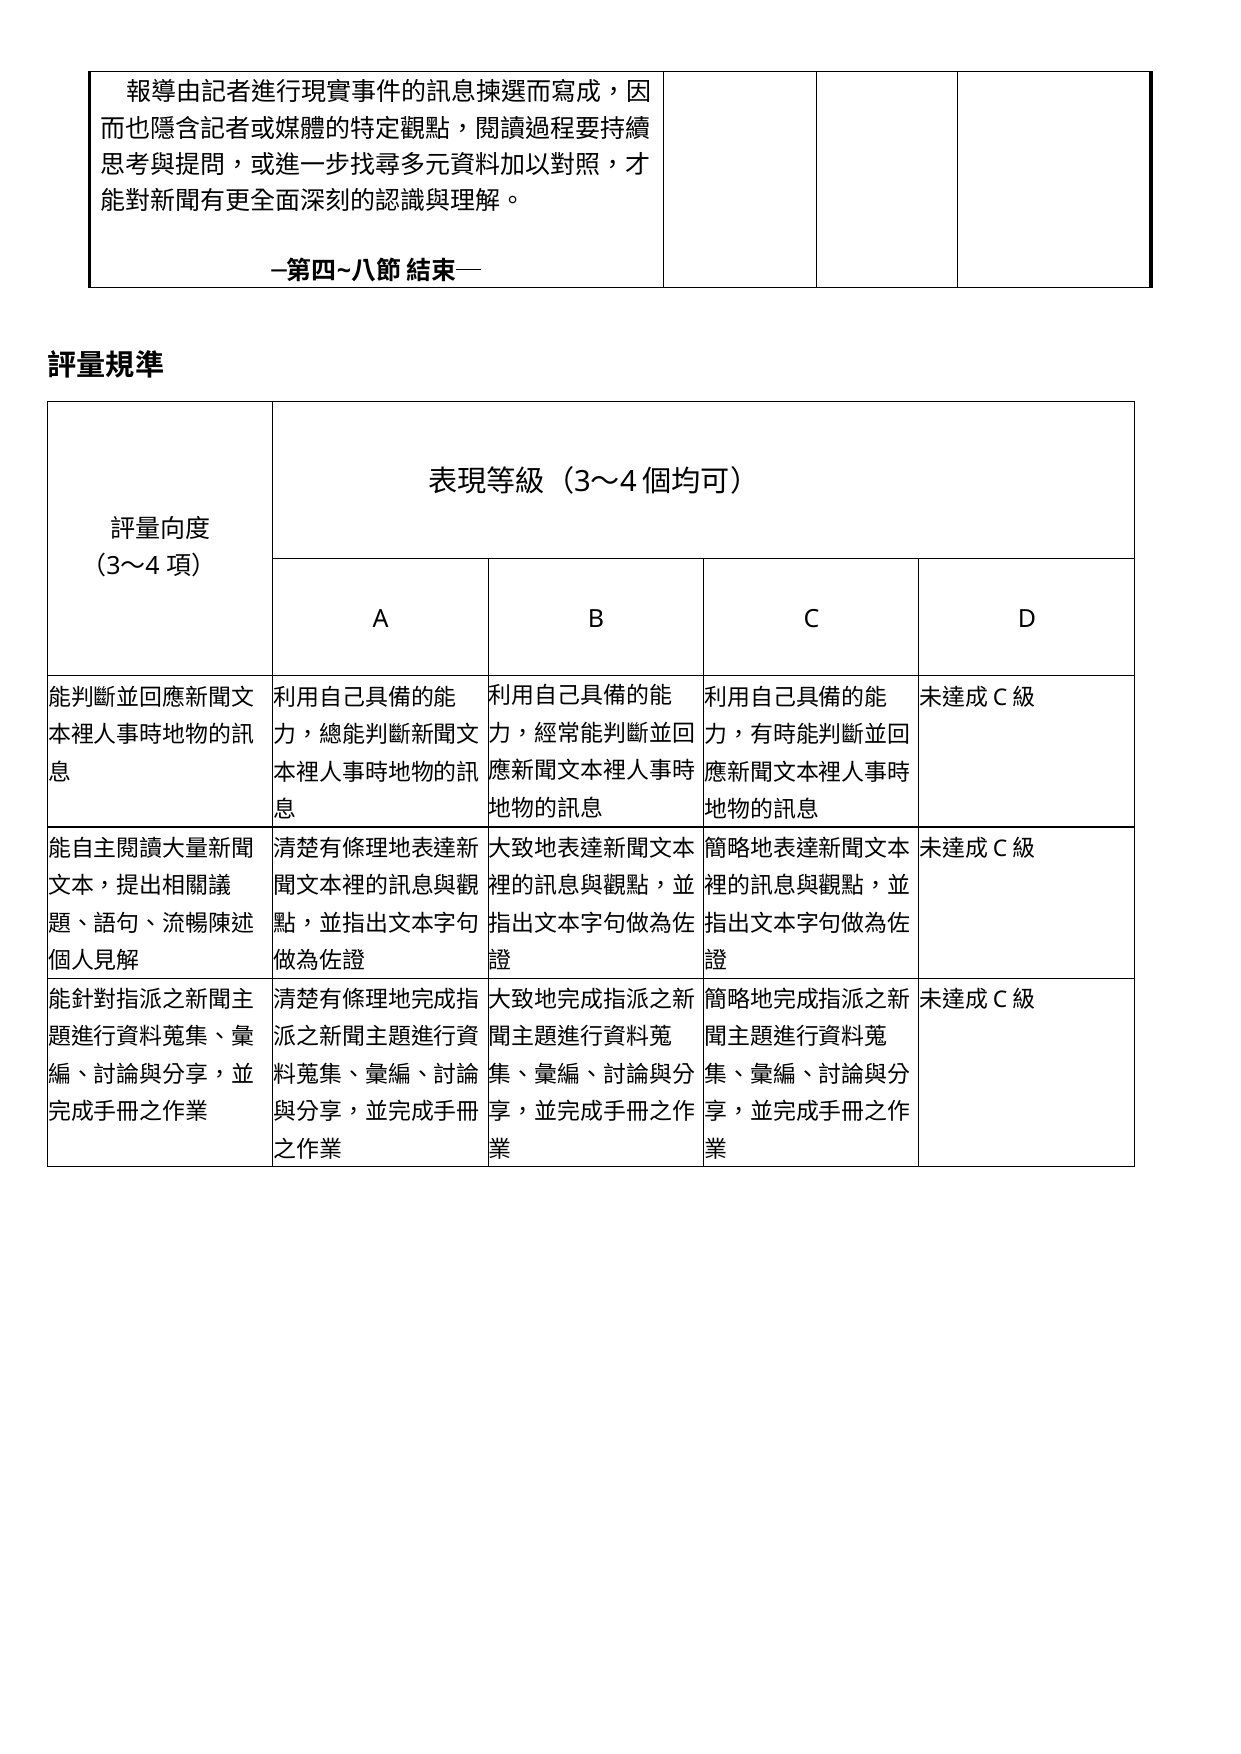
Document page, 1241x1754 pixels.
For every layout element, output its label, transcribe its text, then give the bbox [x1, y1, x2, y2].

table_cell 簡略地表達新聞文本裡的訊息與觀點，並指出文本字句做為佐證 [704, 828, 918, 977]
table_cell 能針對指派之新聞主題進行資料蒐集、彙編、討論與分享，並完成手冊之作業 [48, 979, 272, 1166]
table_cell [958, 72, 1149, 287]
table_cell B [489, 559, 703, 675]
table_cell 未達成C級 [919, 979, 1134, 1166]
table_cell 能自主閱讀大量新聞文本，提出相關議題、語句、流暢陳述個人見解 [48, 828, 272, 977]
table_header 表現等級（3～4個均可） [273, 402, 1134, 558]
table_cell 簡略地完成指派之新聞主題進行資料蒐集、彙編、討論與分享，並完成手冊之作業 [704, 979, 918, 1166]
table_cell 能判斷並回應新聞文本裡人事時地物的訊息 [48, 676, 272, 826]
table_cell C [704, 559, 918, 675]
table_cell 清楚有條理地完成指派之新聞主題進行資料蒐集、彙編、討論與分享，並完成手冊之作業 [273, 979, 488, 1166]
table_cell A [273, 559, 488, 675]
table_cell 未達成C級 [919, 828, 1134, 977]
table_cell 清楚有條理地表達新聞文本裡的訊息與觀點，並指出文本字句做為佐證 [273, 828, 488, 977]
table_cell 大致地表達新聞文本裡的訊息與觀點，並指出文本字句做為佐證 [489, 828, 703, 977]
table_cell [664, 72, 816, 287]
table_cell 未達成C級 [919, 676, 1134, 826]
table_cell D [919, 559, 1134, 675]
table_cell 利用自己具備的能力，有時能判斷並回應新聞文本裡人事時地物的訊息 [704, 676, 918, 826]
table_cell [91, 72, 663, 287]
table_cell 利用自己具備的能力，經常能判斷並回應新聞文本裡人事時地物的訊息 [489, 676, 703, 826]
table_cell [817, 72, 957, 287]
text 評量規準 [47, 326, 1193, 401]
table_cell 利用自己具備的能力，總能判斷新聞文本裡人事時地物的訊息 [273, 676, 488, 826]
table_header 評量向度 （3～4 項） [48, 402, 272, 675]
table_cell 大致地完成指派之新聞主題進行資料蒐集、彙編、討論與分享，並完成手冊之作業 [489, 979, 703, 1166]
